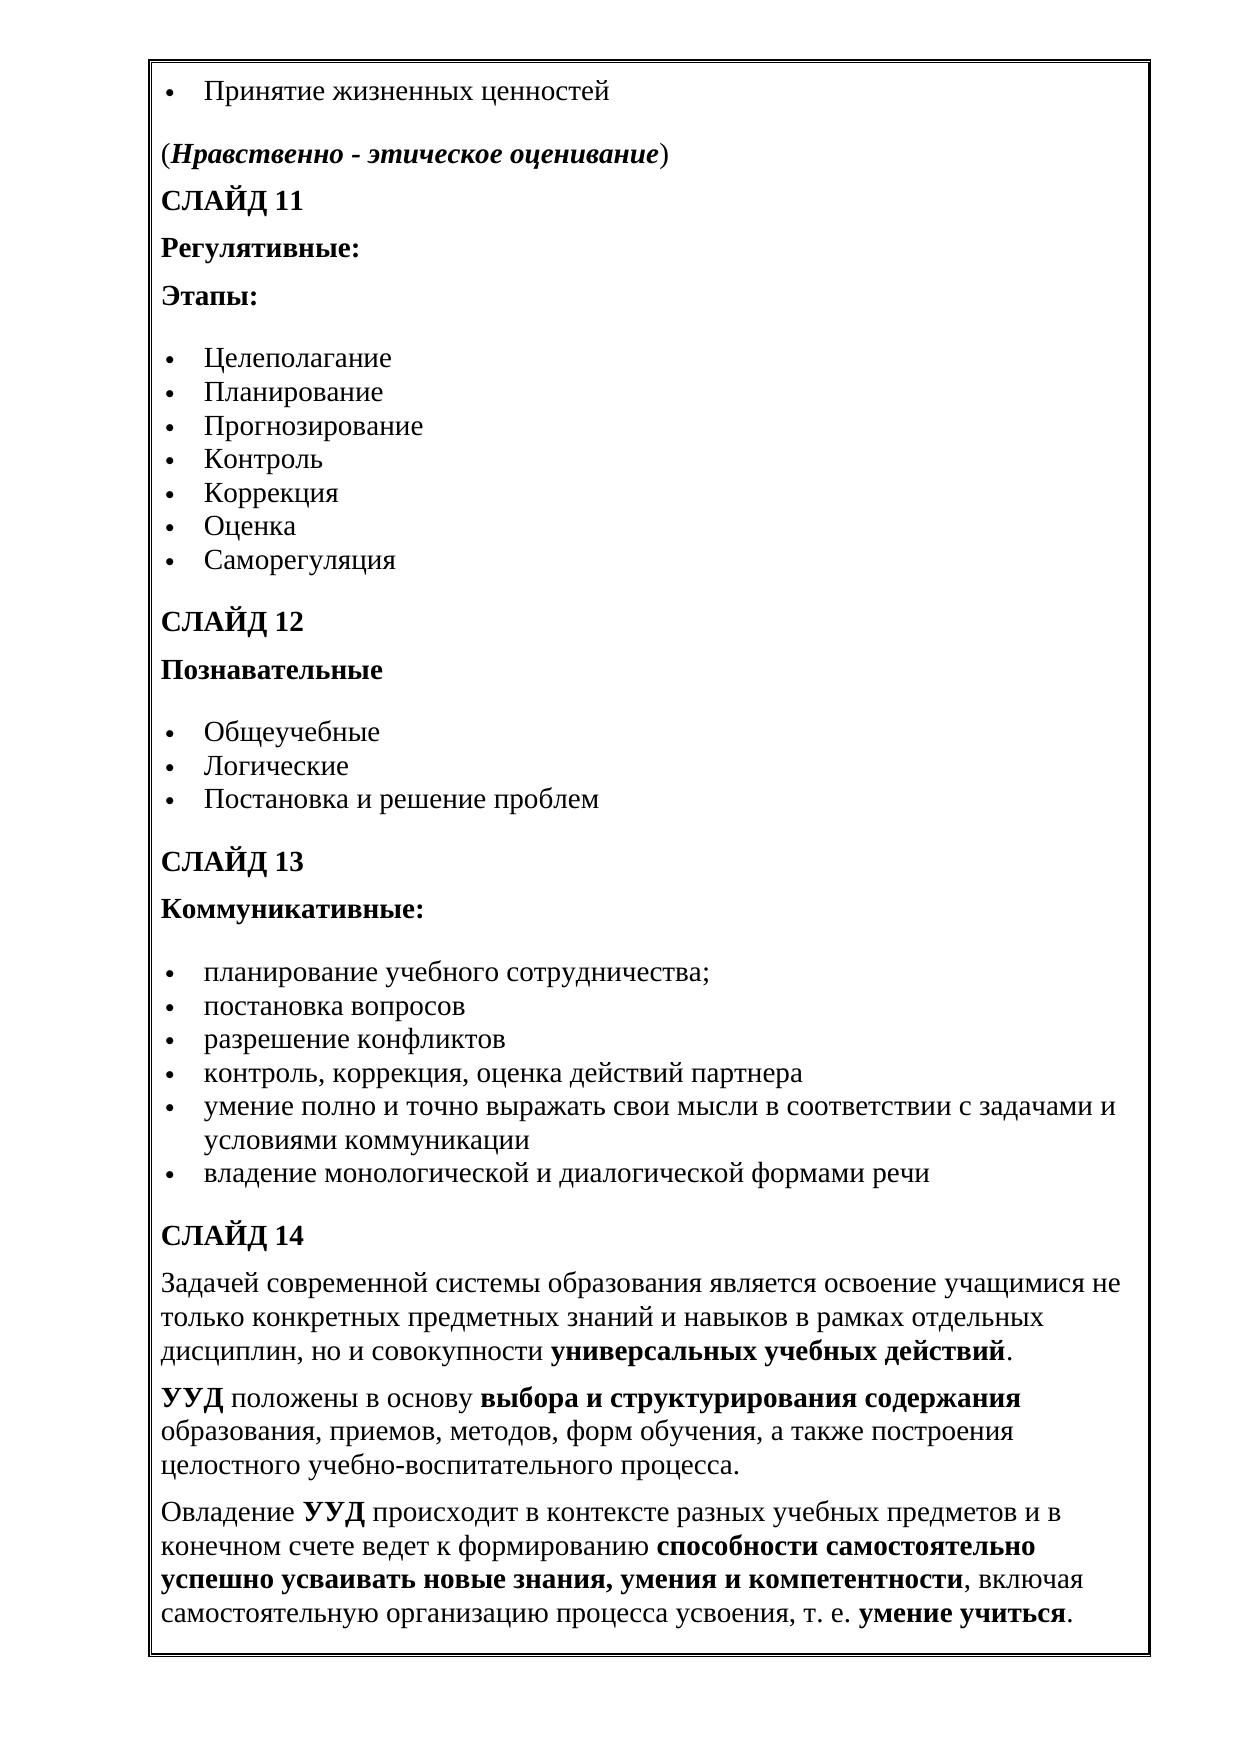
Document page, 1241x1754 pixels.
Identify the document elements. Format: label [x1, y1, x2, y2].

table_cell [152, 63, 1148, 1653]
